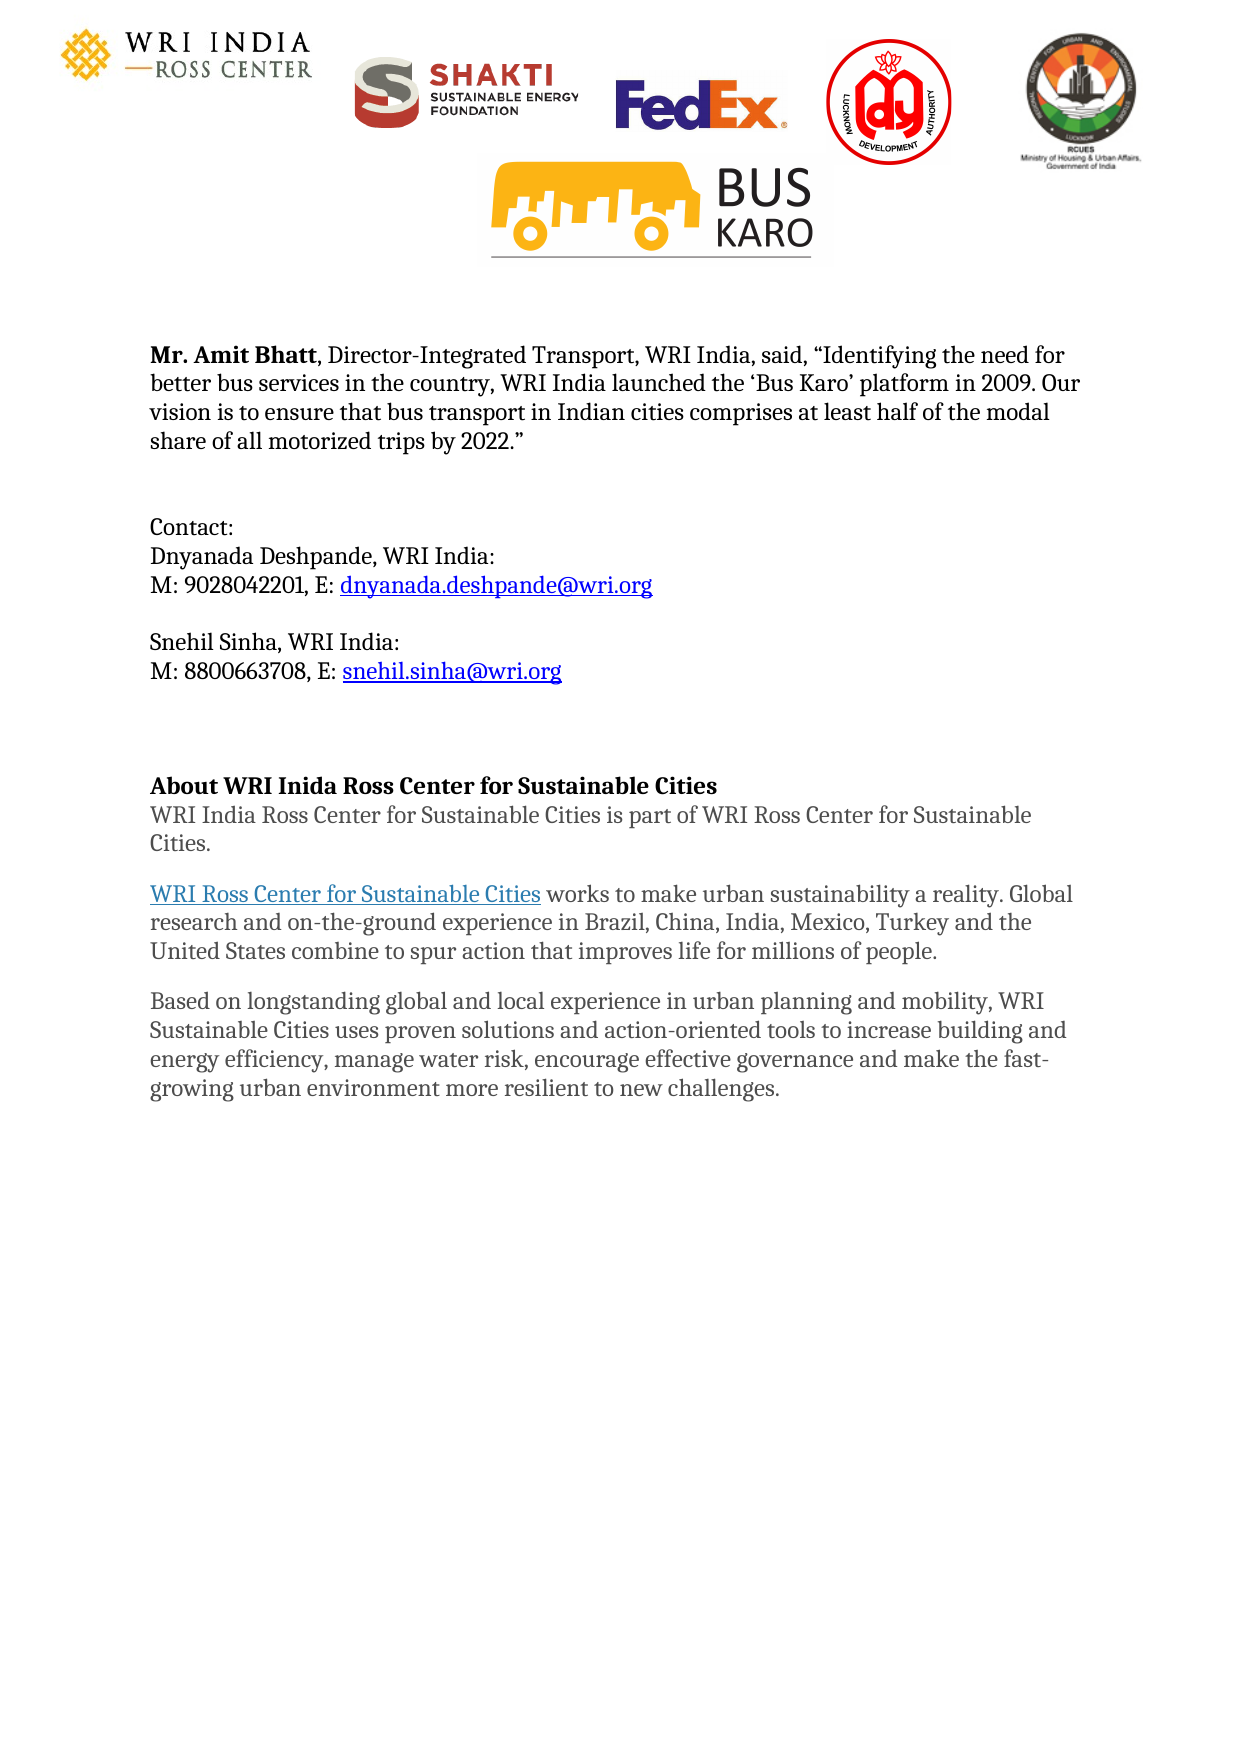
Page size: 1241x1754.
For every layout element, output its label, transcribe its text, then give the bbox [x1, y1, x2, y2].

picture [477, 39, 952, 267]
text Based on longstanding global and local experience in urban planning and mobility, WRI Sustainable Cities uses proven solutions and action-oriented tools to increase building and energy efficiency, manage water risk, encourage effective governance and make the fast-growing urban environment more resilient to new challenges. [150, 987, 1090, 1102]
text Dnyanada Deshpande, WRI India: [150, 542, 1090, 571]
text M: 9028042201, E: dnyanada.deshpande@wri.org [150, 571, 1090, 599]
picture [1018, 28, 1144, 173]
text M: 8800663708, E: snehil.sinha@wri.org [150, 657, 1090, 686]
text About WRI Inida Ross Center for Sustainable Cities [150, 772, 1090, 801]
text Mr. Amit Bhatt, Director-Integrated Transport, WRI India, said, “Identifying the need for better bus services in the country, WRI India launched the ‘Bus Karo’ platform in 2009. Our vision is to ensure that bus transport in Indian cities comprises at least half of the modal share of all motorized trips by 2022.” [150, 341, 1090, 456]
picture [615, 70, 788, 132]
text WRI Ross Center for Sustainable Cities works to make urban sustainability a reality. Global research and on-the-ground experience in Brazil, China, India, Mexico, Turkey and the United States combine to spur action that improves life for millions of people. [150, 879, 1090, 966]
text Contact: [150, 513, 1090, 542]
text WRI India Ross Center for Sustainable Cities is part of WRI Ross Center for Sustainable Cities. [150, 801, 1090, 858]
picture [50, 0, 322, 118]
text Snehil Sinha, WRI India: [150, 628, 1090, 657]
picture [354, 57, 579, 128]
